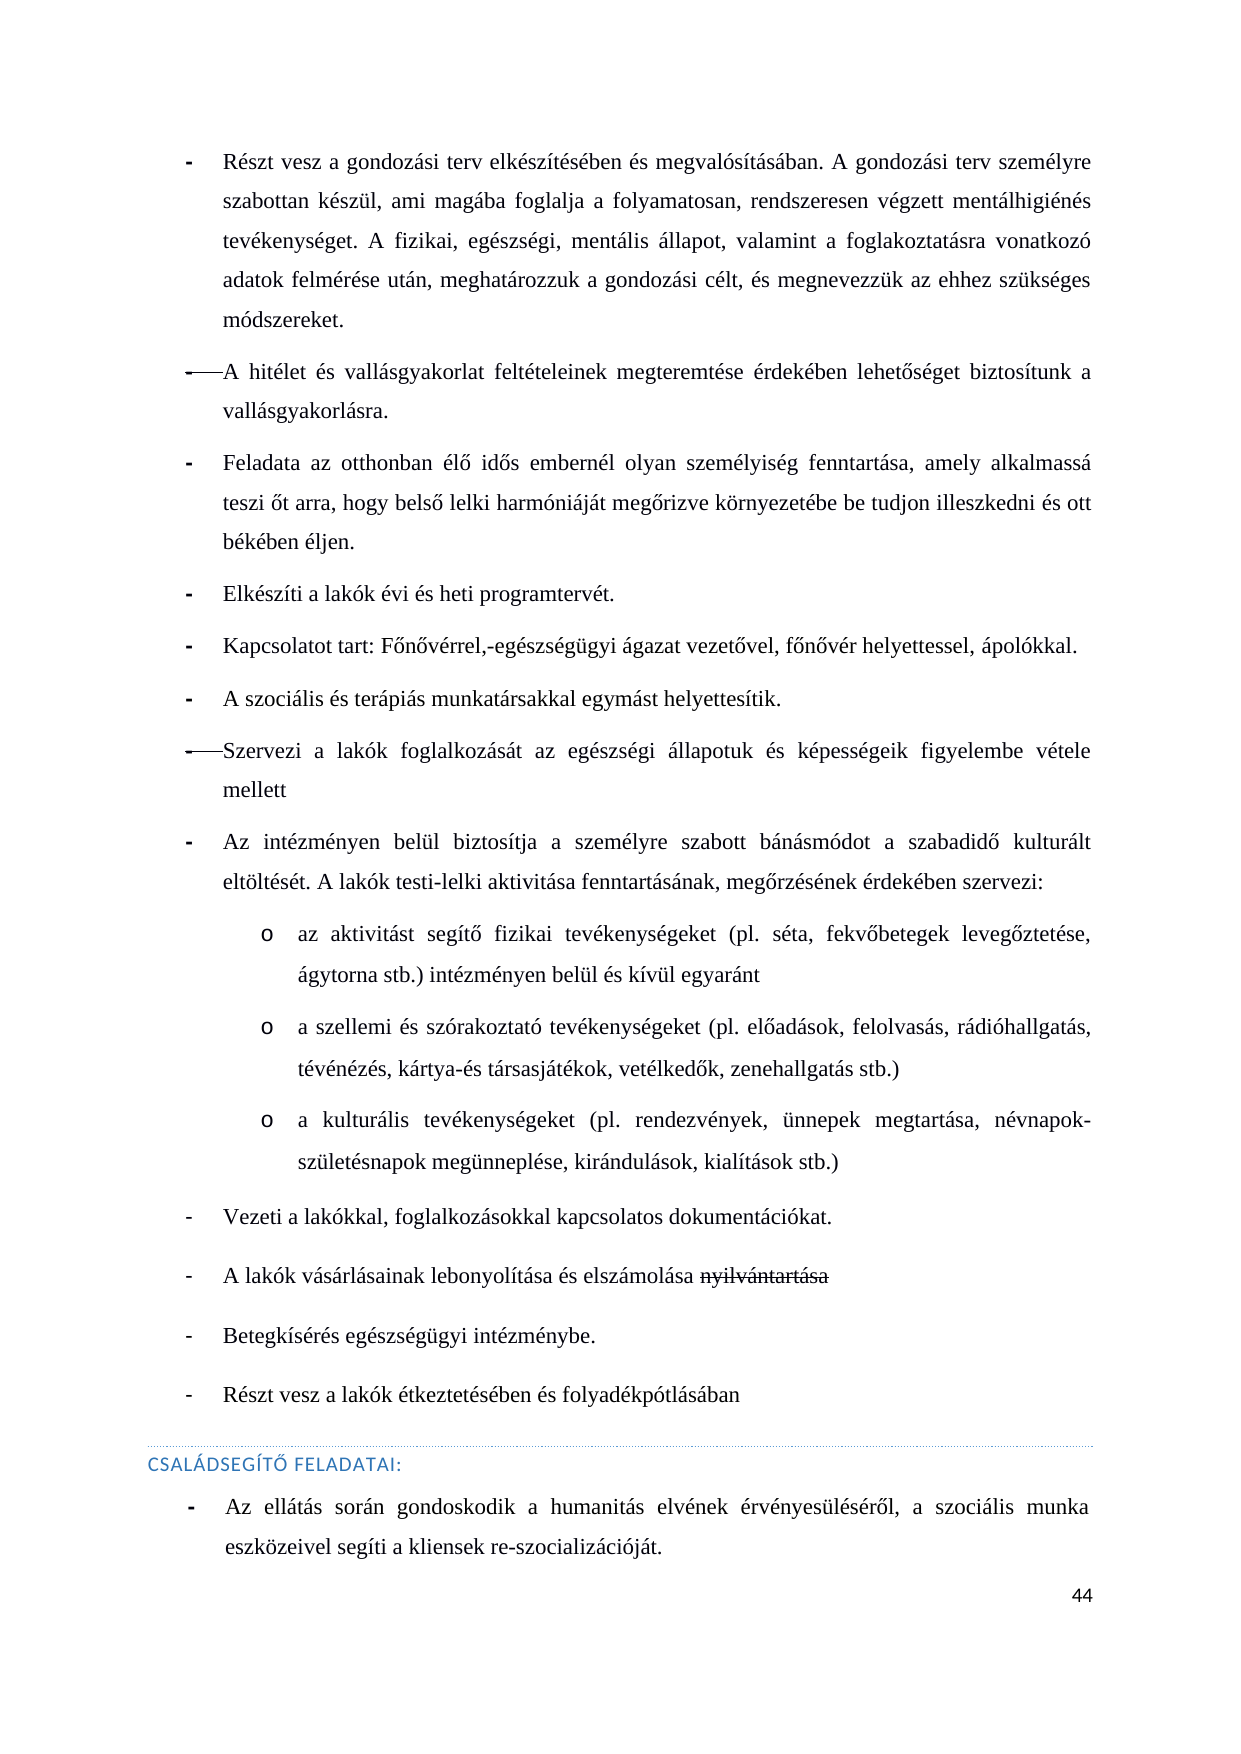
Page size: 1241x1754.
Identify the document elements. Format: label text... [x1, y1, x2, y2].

list Az intézményen belül biztosítja a személyre szabott bánásmódot a szabadidő kulturált eltöltését. A lakók testi-lelki aktivitása fenntartásának, megőrzésének érdekében szervezi: [185, 828, 1093, 894]
list a kulturális tevékenységeket (pl. rendezvények, ünnepek megtartása, névnapok-születésnapok megünneplése, kirándulások, kialítások stb.) [260, 1107, 1093, 1174]
list Kapcsolatot tart: Főnővérrel,-egészségügyi ágazat vezetővel, főnővér helyettessel, ápolókkal. [185, 632, 1093, 659]
list Szervezi a lakók foglalkozását az egészségi állapotuk és képességeik figyelembe vétele mellett [185, 737, 1093, 803]
list a szellemi és szórakoztató tevékenységeket (pl. előadások, felolvasás, rádióhallgatás, tévénézés, kártya-és társasjátékok, vetélkedők, zenehallgatás stb.) [260, 1013, 1093, 1081]
list az aktivitást segítő fizikai tevékenységeket (pl. séta, fekvőbetegek levegőztetése, ágytorna stb.) intézményen belül és kívül egyaránt [260, 920, 1093, 988]
list Feladata az otthonban élő idős embernél olyan személyiség fenntartása, amely alkalmassá teszi őt arra, hogy belső lelki harmóniáját megőrizve környezetébe be tudjon illeszkedni és ott békében éljen. [185, 449, 1093, 554]
list Az ellátás során gondoskodik a humanitás elvének érvényesüléséről, a szociális munka eszközeivel segíti a kliensek re-szocializációját. [187, 1493, 1091, 1559]
list Részt vesz a lakók étkeztetésében és folyadékpótlásában [185, 1378, 1093, 1409]
list Elkészíti a lakók évi és heti programtervét. [185, 580, 1093, 607]
list A szociális és terápiás munkatársakkal egymást helyettesítik. [185, 684, 1093, 711]
list Vezeti a lakókkal, foglalkozásokkal kapcsolatos dokumentációkat. [185, 1200, 1093, 1231]
list Betegkísérés egészségügyi intézménybe. [185, 1319, 1093, 1350]
subtitle Családsegítő feladatai: [148, 1446, 1093, 1477]
list A hitélet és vallásgyakorlat feltételeinek megteremtése érdekében lehetőséget biztosítunk a vallásgyakorlásra. [185, 358, 1093, 423]
list A lakók vásárlásainak lebonyolítása és elszámolása nyilvántartása [185, 1259, 1093, 1291]
list Részt vesz a gondozási terv elkészítésében és megvalósításában. A gondozási terv személyre szabottan készül, ami magába foglalja a folyamatosan, rendszeresen végzett mentálhigiénés tevékenységet. A fizikai, egészségi, mentális állapot, valamint a foglakoztatásra vonatkozó adatok felmérése után, meghatározzuk a gondozási célt, és megnevezzük az ehhez szükséges módszereket. [185, 148, 1093, 332]
